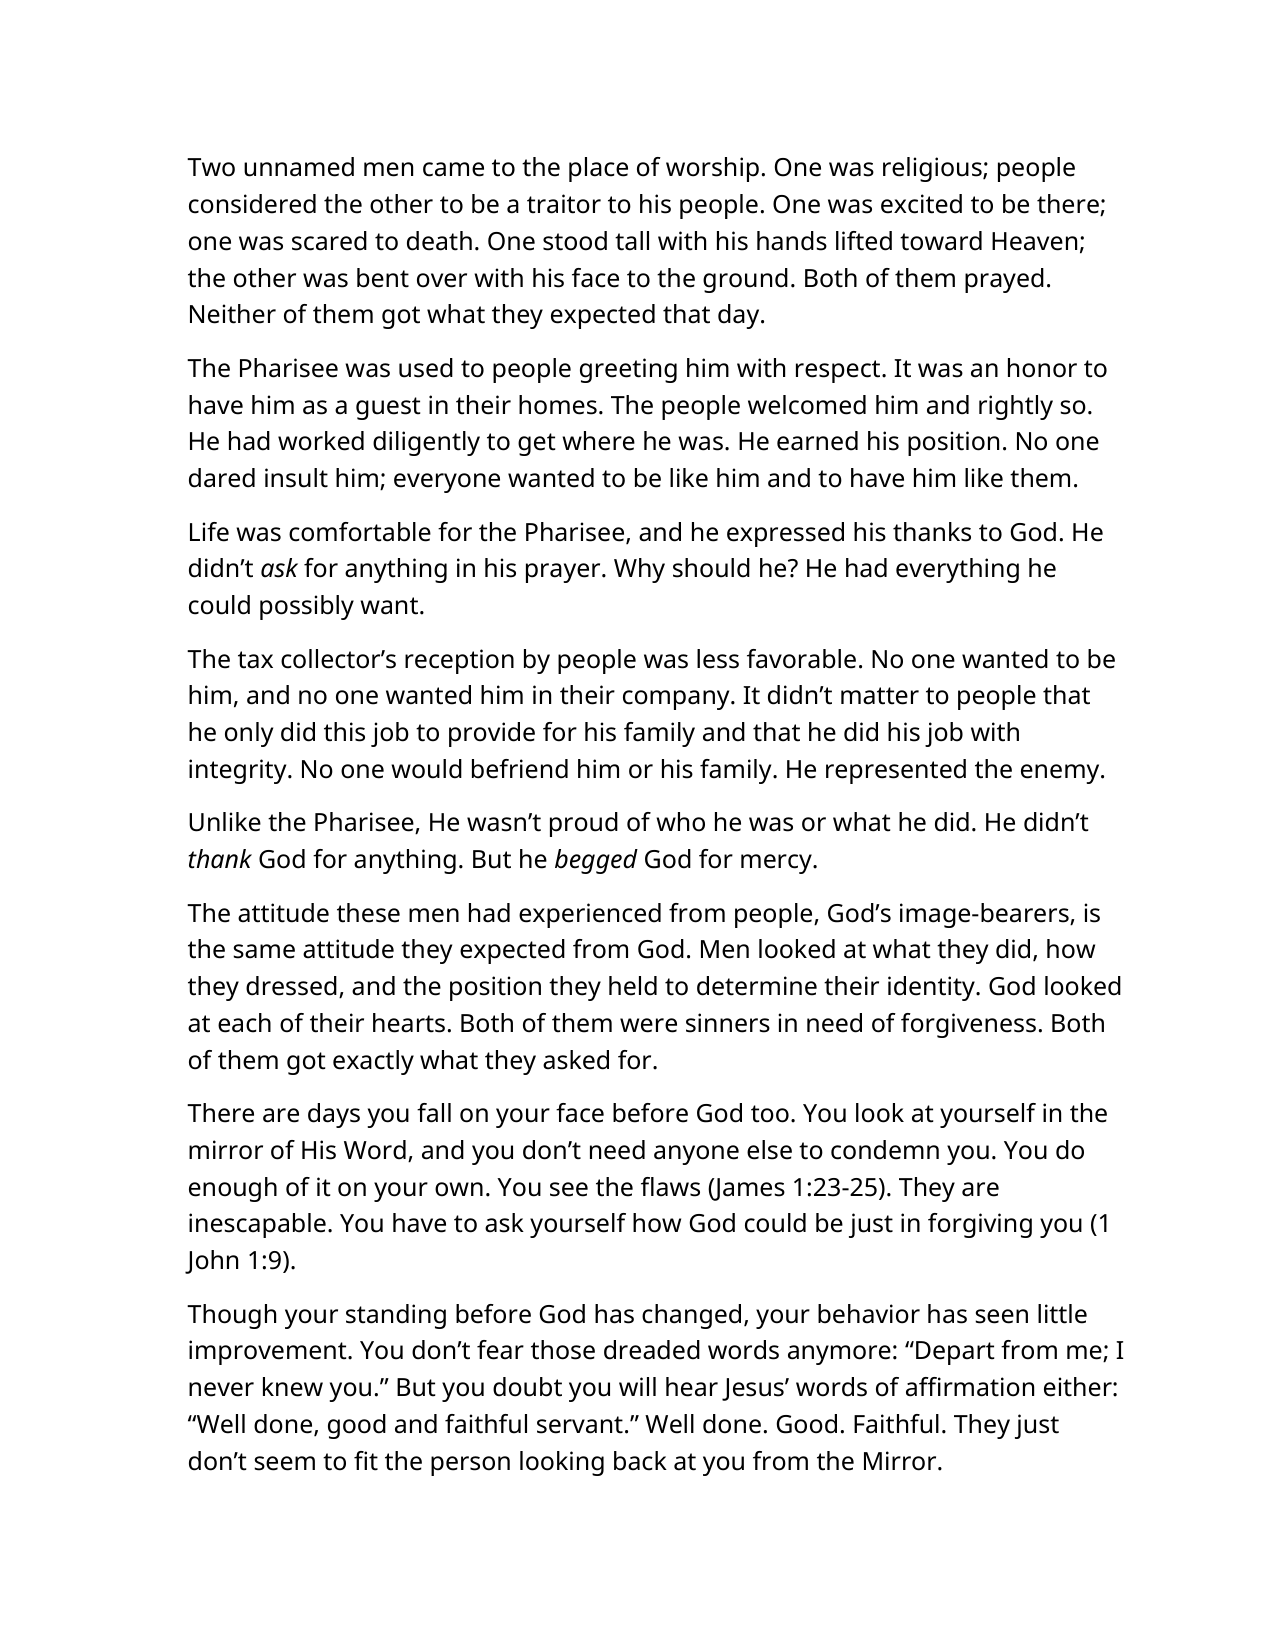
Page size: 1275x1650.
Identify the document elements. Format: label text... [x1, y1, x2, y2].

text Life was comfortable for the Pharisee, and he expressed his thanks to God. He didn’t ask for anything in his prayer. Why should he? He had everything he could possibly want. [187, 514, 1125, 622]
text The tax collector’s reception by people was less favorable. No one wanted to be him, and no one wanted him in their company. It didn’t matter to people that he only did this job to provide for his family and that he did his job with integrity. No one would befriend him or his family. He represented the enemy. [187, 641, 1125, 786]
text There are days you fall on your face before God too. You look at yourself in the mirror of His Word, and you don’t need anyone else to condemn you. You do enough of it on your own. You see the flaws (James 1:23-25). They are inescapable. You have to ask yourself how God could be just in forgiving you (1 John 1:9). [187, 1096, 1125, 1277]
text The attitude these men had experienced from people, God’s image-bearers, is the same attitude they expected from God. Men looked at what they did, how they dressed, and the position they held to determine their identity. God looked at each of their hearts. Both of them were sinners in need of forgiveness. Both of them got exactly what they asked for. [187, 895, 1125, 1076]
text Though your standing before God has changed, your behavior has seen little improvement. You don’t fear those dreaded words anymore: “Depart from me; I never knew you.” But you doubt you will hear Jesus’ words of affirmation either: “Well done, good and faithful servant.” Well done. Good. Faithful. They just don’t seem to fit the person looking back at you from the Mirror. [187, 1296, 1125, 1477]
text The Pharisee was used to people greeting him with respect. It was an honor to have him as a guest in their homes. The people welcomed him and rightly so. He had worked diligently to get where he was. He earned his position. No one dared insult him; everyone wanted to be like him and to have him like them. [187, 351, 1125, 495]
text Two unnamed men came to the place of worship. One was religious; people considered the other to be a traitor to his people. One was excited to be there; one was scared to death. One stood tall with his hands lifted toward Heaven; the other was bent over with his face to the ground. Both of them prayed. Neither of them got what they expected that day. [187, 150, 1125, 331]
text Unlike the Pharisee, He wasn’t proud of who he was or what he did. He didn’t thank God for anything. But he begged God for mercy. [187, 805, 1125, 876]
